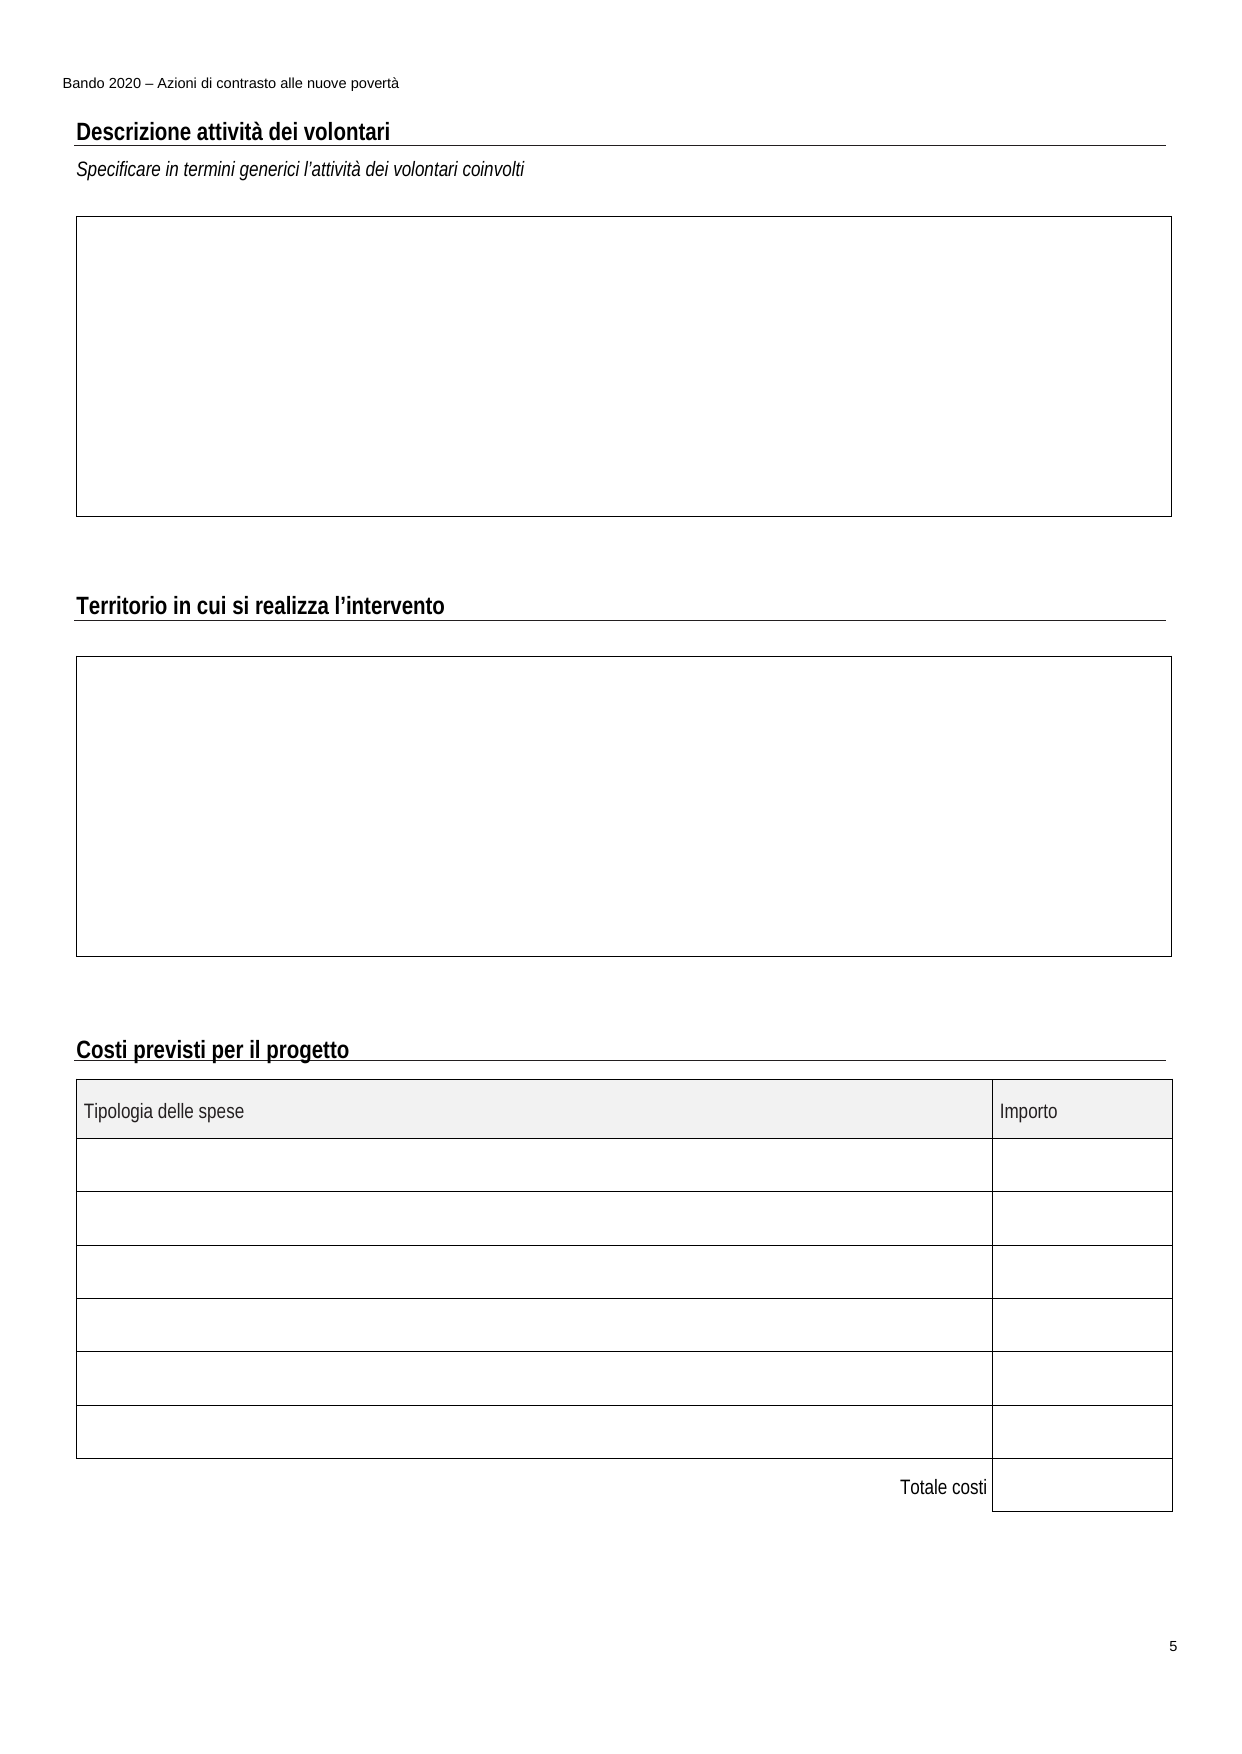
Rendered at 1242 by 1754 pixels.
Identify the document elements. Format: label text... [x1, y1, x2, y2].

table_cell [993, 1406, 1172, 1458]
text Specificare in termini generici l’attività dei volontari coinvolti [76, 157, 1177, 181]
text Territorio in cui si realizza l’intervento [76, 591, 1177, 620]
text Descrizione attività dei volontari [76, 116, 1177, 145]
table_cell [993, 1192, 1172, 1244]
table_cell [77, 1352, 992, 1404]
text Costi previsti per il progetto [76, 1035, 1177, 1064]
table_header Importo [993, 1080, 1172, 1138]
table_cell [77, 1139, 992, 1191]
table_cell [993, 1299, 1172, 1351]
table_cell Totale costi [76, 1459, 992, 1511]
table_cell [993, 1459, 1172, 1511]
table_cell [993, 1246, 1172, 1298]
table_cell [993, 1352, 1172, 1404]
table_cell [77, 1192, 992, 1244]
table_cell [77, 1246, 992, 1298]
table_header Tipologia delle spese [77, 1080, 992, 1138]
table_cell [993, 1139, 1172, 1191]
table_cell [77, 1299, 992, 1351]
table_cell [77, 1406, 992, 1458]
